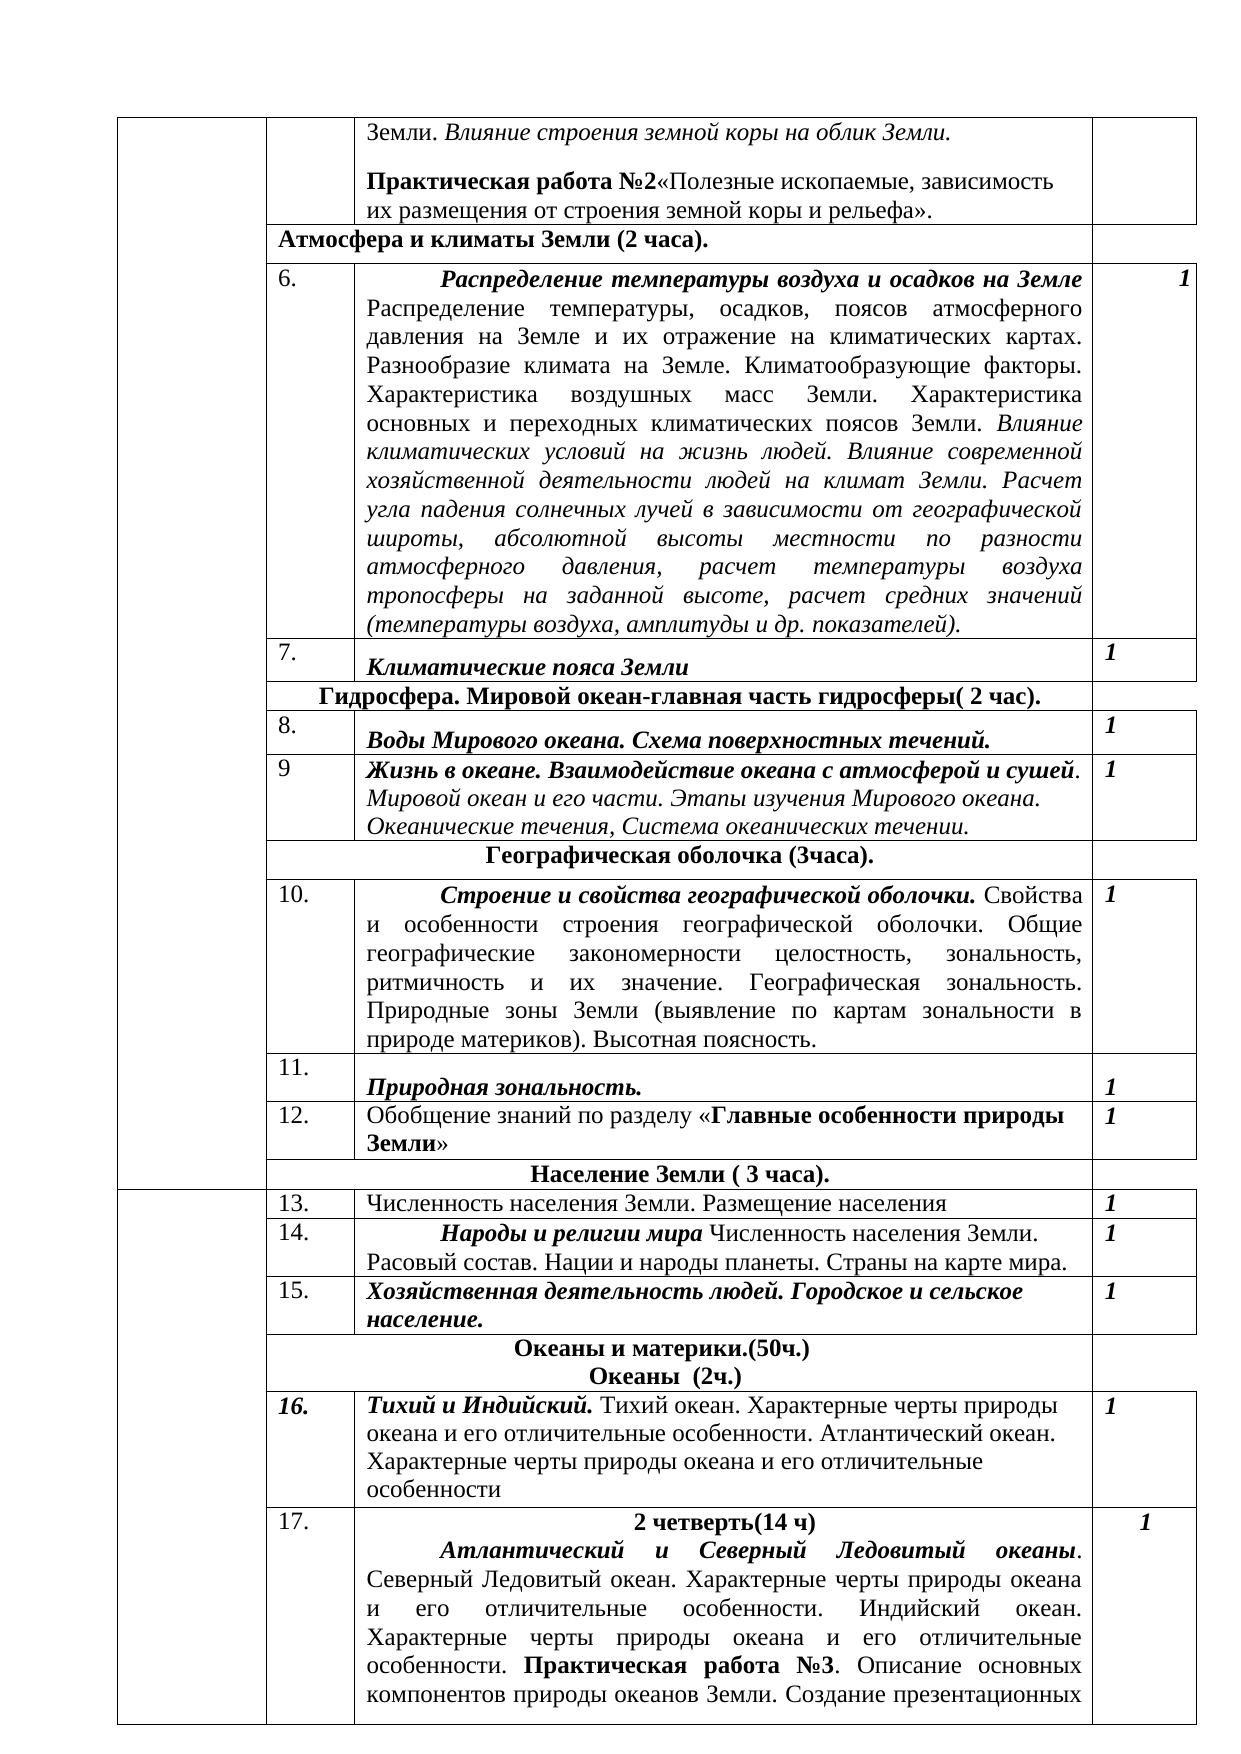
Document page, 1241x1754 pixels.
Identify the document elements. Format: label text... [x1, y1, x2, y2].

table_cell Распределение температуры воздуха и осадков на Земле Распределение температуры, осадков, поясов атмосферного давления на Земле и их отражение на климатических картах. Разнообразие климата на Земле. Климатообразующие факторы. Характеристика воздушных масс Земли. Характеристика основных и переходных климатических поясов Земли. Влияние климатических условий на жизнь людей. Влияние современной хозяйственной деятельности людей на климат Земли. Расчет угла падения солнечных лучей в зависимости от географической широты, абсолютной высоты местности по разности атмосферного давления, расчет температуры воздуха тропосферы на заданной высоте, расчет средних значений (температуры воздуха, амплитуды и др. показателей). [355, 264, 1092, 638]
table_cell 1 [1093, 1219, 1196, 1276]
table_cell [1093, 682, 1196, 710]
table_cell Строение и свойства географической оболочки. Свойства и особенности строения географической оболочки. Общие географические закономерности целостность, зональность, ритмичность и их значение. Географическая зональность. Природные зоны Земли (выявление по картам зональности в природе материков). Высотная поясность. [355, 880, 1092, 1053]
table_cell Гидросфера. Мировой океан-главная часть гидросферы( 2 час). [267, 682, 1092, 710]
table_cell Численность населения Земли. Размещение населения [355, 1190, 1092, 1217]
table_cell 1 [1093, 711, 1196, 754]
table_header Земли. Влияние строения земной коры на облик Земли. Практическая работа №2«Полезные ископаемые, зависимость их размещения от строения земной коры и рельефа». [355, 118, 1092, 224]
table_cell [118, 1190, 266, 1724]
table_cell Воды Мирового океана. Схема поверхностных течений. [355, 711, 1092, 754]
table_cell 1 [1093, 264, 1196, 638]
table_cell Обобщение знаний по разделу «Главные особенности природы Земли» [355, 1102, 1092, 1158]
table_cell Природная зональность. [355, 1054, 1092, 1101]
table_cell Хозяйственная деятельность людей. Городское и сельское население. [355, 1277, 1092, 1333]
table_cell Народы и религии мира Численность населения Земли. Расовый состав. Нации и народы планеты. Страны на карте мира. [355, 1219, 1092, 1276]
table_cell [1093, 841, 1196, 879]
table_cell Климатические пояса Земли [355, 639, 1092, 681]
table_cell 1 [1093, 639, 1196, 681]
table_cell 1 [1093, 1508, 1196, 1724]
table_cell 1 [1093, 880, 1196, 1053]
table_cell 1 [1093, 755, 1196, 840]
table_cell 8. [267, 711, 354, 754]
table_cell 7. [267, 639, 354, 681]
table_cell 10. [267, 880, 354, 1053]
table_cell [1093, 1160, 1196, 1188]
table_cell Тихий и Индийский. Тихий океан. Характерные черты природы океана и его отличительные особенности. Атлантический океан. Характерные черты природы океана и его отличительные особенности [355, 1392, 1092, 1507]
table_cell [1093, 1335, 1196, 1391]
table_cell 1 [1093, 1190, 1196, 1217]
table_cell 6. [267, 264, 354, 638]
table_cell Население Земли ( 3 часа). [267, 1160, 1092, 1188]
table_cell 1 [1093, 1277, 1196, 1333]
table_cell Океаны и материки.(50ч.) Океаны (2ч.) [267, 1335, 1092, 1391]
table_cell Атмосфера и климаты Земли (2 часа). [267, 225, 1092, 263]
table_header [118, 118, 266, 1188]
table_cell 16. [267, 1392, 354, 1507]
table_cell 1 [1093, 1102, 1196, 1158]
table_cell 13. [267, 1190, 354, 1217]
table_cell 14. [267, 1219, 354, 1276]
table_cell 15. [267, 1277, 354, 1333]
table_cell [1093, 225, 1196, 263]
table_header [267, 118, 354, 224]
table_cell 1 [1093, 1392, 1196, 1507]
table_cell 12. [267, 1102, 354, 1158]
table_cell Жизнь в океане. Взаимодействие океана с атмосферой и сушей. Мировой океан и его части. Этапы изучения Мирового океана. Океанические течения, Система океанических течении. [355, 755, 1092, 840]
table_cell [355, 1508, 1092, 1724]
table_cell 17. [267, 1508, 354, 1724]
table_cell 1 [1093, 1054, 1196, 1101]
table_cell 11. [267, 1054, 354, 1101]
table_cell 9 [267, 755, 354, 840]
table_header [1093, 118, 1196, 224]
table_cell Географическая оболочка (3часа). [267, 841, 1092, 879]
